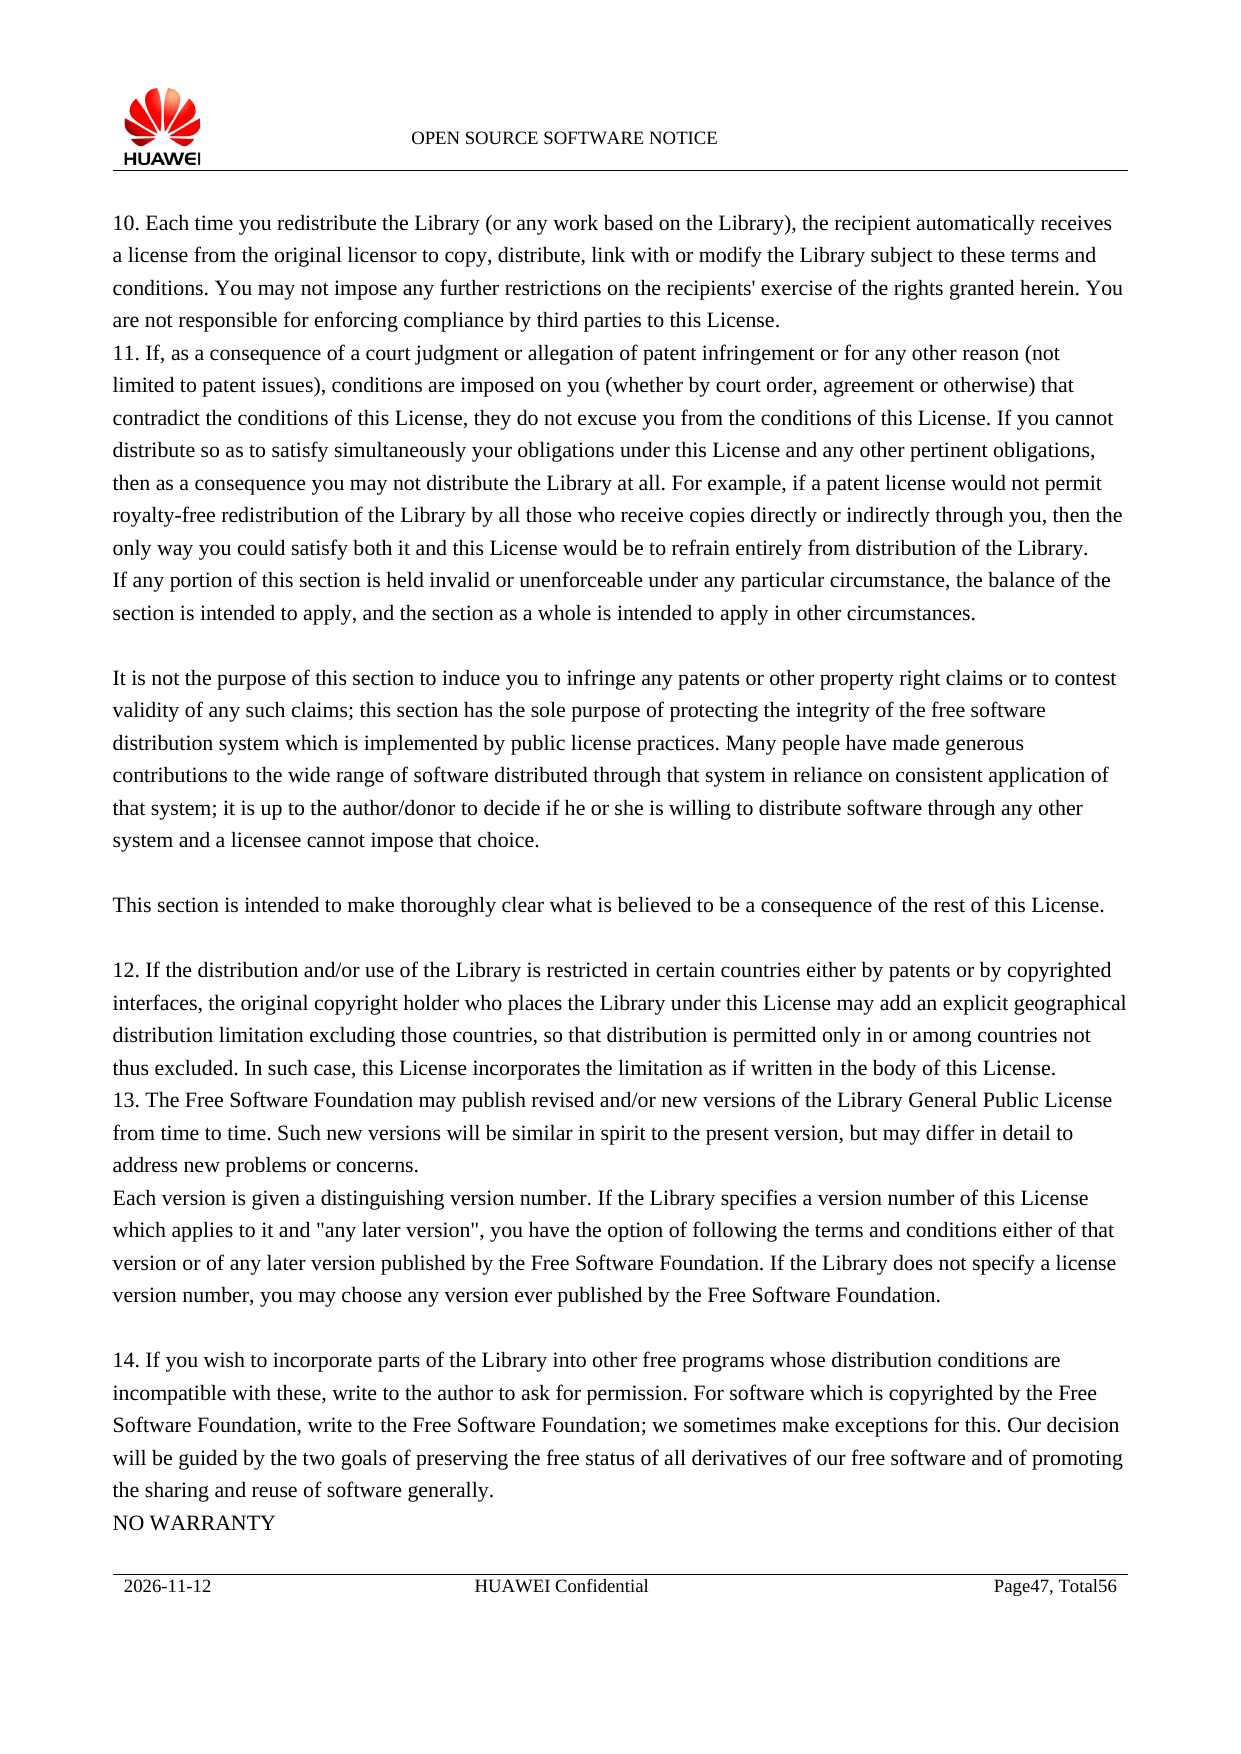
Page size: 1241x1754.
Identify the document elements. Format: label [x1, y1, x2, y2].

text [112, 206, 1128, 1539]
picture [124, 88, 201, 165]
